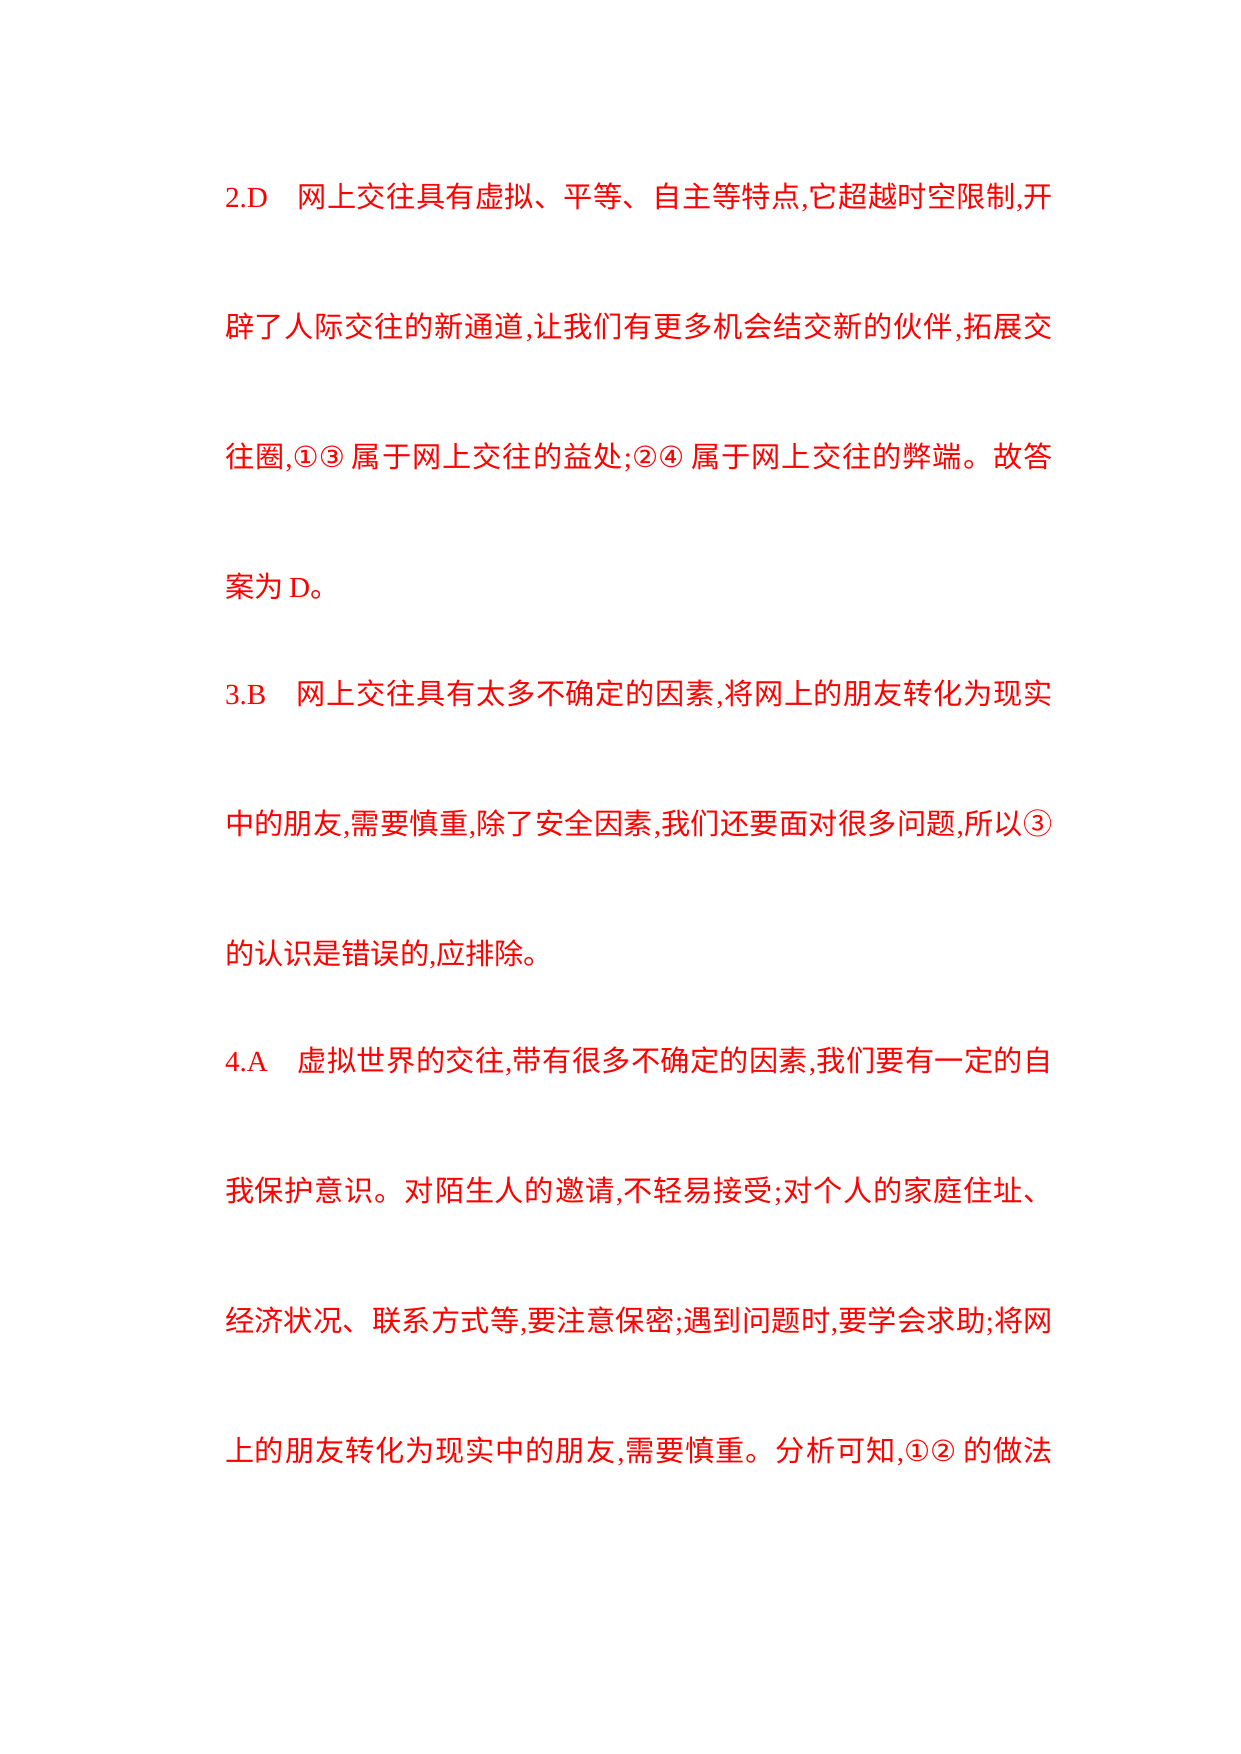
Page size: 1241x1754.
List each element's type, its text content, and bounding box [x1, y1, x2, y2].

text 2.D 网上交往具有虚拟、平等、自主等特点,它超越时空限制,开辟了人际交往的新通道,让我们有更多机会结交新的伙伴,拓展交往圈,①③属于网上交往的益处;②④属于网上交往的弊端。故答案为D。 [225, 162, 1053, 617]
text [225, 1027, 1053, 1482]
text 3.B 网上交往具有太多不确定的因素,将网上的朋友转化为现实中的朋友,需要慎重,除了安全因素,我们还要面对很多问题,所以③的认识是错误的,应排除。 [225, 659, 1053, 984]
